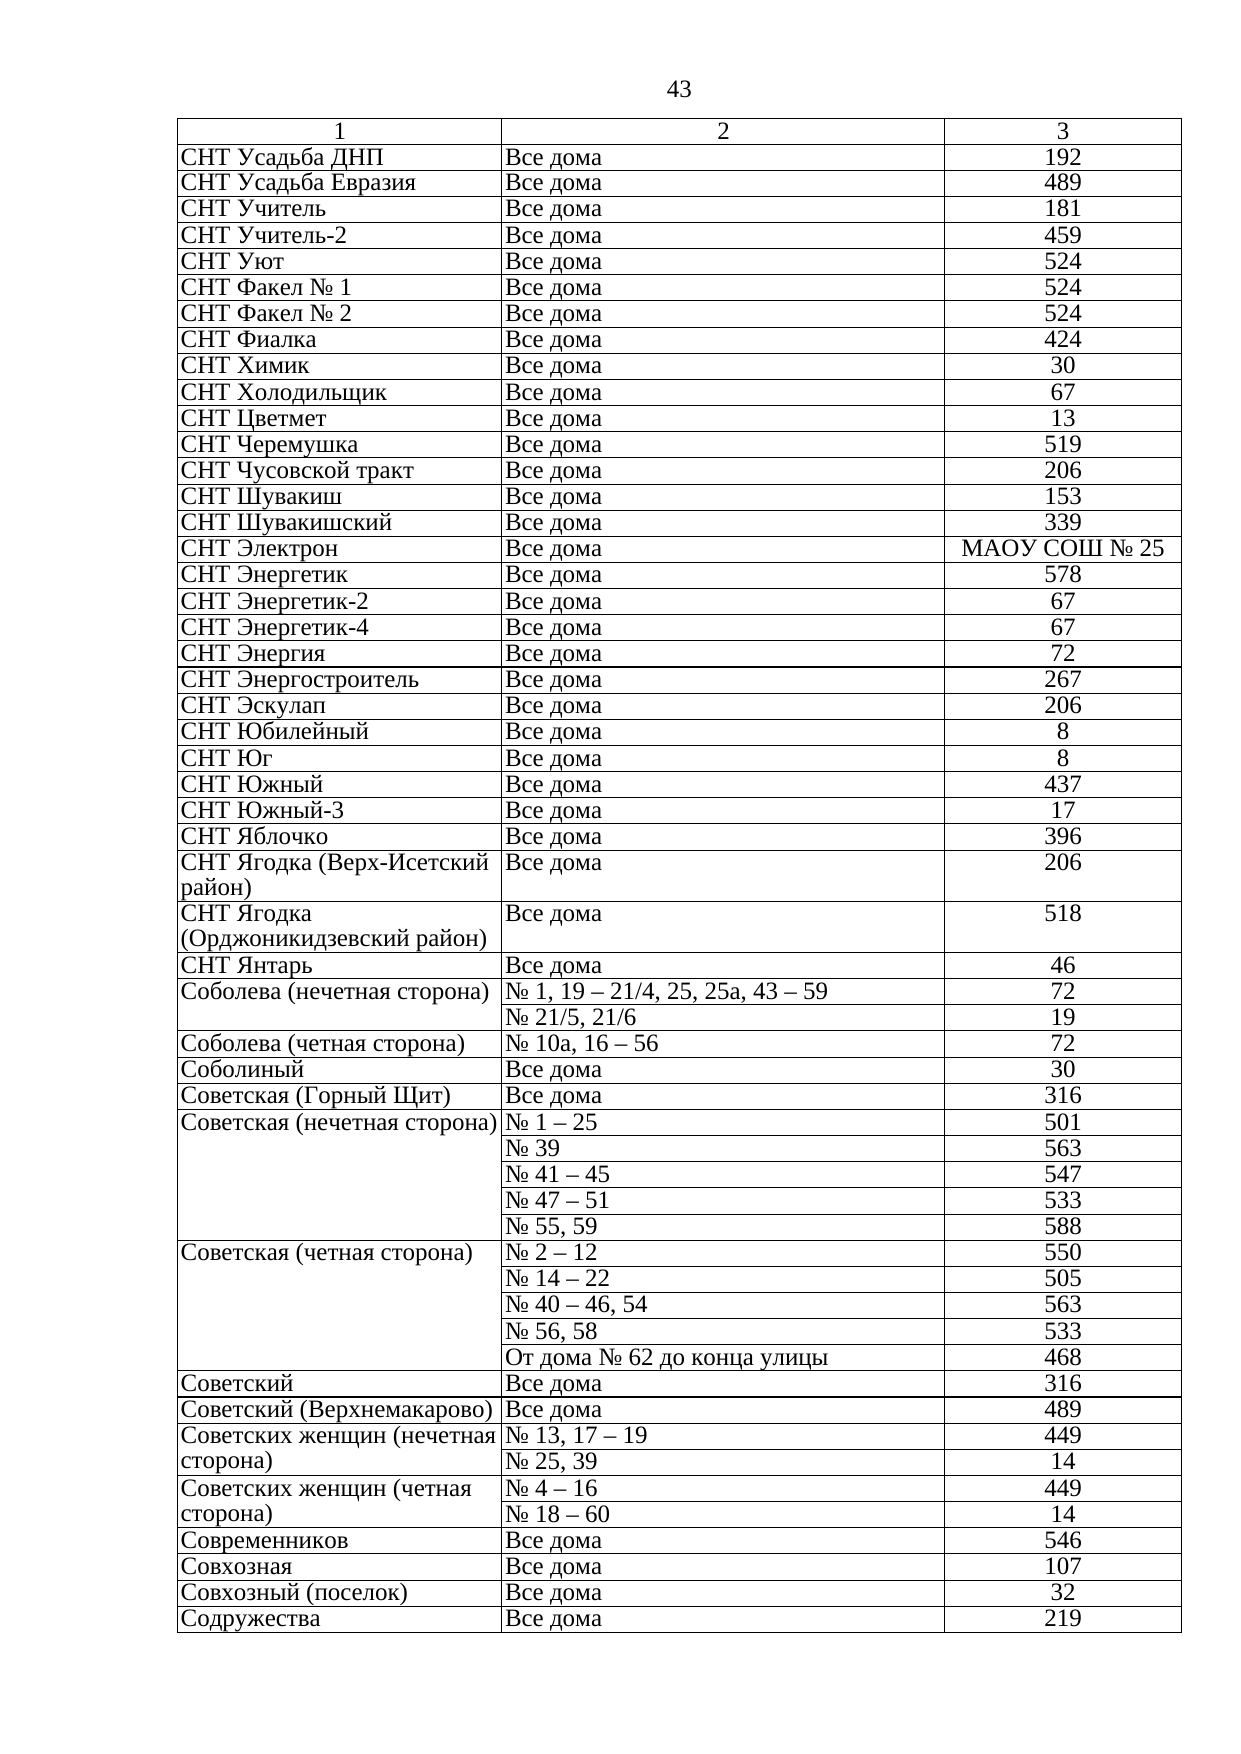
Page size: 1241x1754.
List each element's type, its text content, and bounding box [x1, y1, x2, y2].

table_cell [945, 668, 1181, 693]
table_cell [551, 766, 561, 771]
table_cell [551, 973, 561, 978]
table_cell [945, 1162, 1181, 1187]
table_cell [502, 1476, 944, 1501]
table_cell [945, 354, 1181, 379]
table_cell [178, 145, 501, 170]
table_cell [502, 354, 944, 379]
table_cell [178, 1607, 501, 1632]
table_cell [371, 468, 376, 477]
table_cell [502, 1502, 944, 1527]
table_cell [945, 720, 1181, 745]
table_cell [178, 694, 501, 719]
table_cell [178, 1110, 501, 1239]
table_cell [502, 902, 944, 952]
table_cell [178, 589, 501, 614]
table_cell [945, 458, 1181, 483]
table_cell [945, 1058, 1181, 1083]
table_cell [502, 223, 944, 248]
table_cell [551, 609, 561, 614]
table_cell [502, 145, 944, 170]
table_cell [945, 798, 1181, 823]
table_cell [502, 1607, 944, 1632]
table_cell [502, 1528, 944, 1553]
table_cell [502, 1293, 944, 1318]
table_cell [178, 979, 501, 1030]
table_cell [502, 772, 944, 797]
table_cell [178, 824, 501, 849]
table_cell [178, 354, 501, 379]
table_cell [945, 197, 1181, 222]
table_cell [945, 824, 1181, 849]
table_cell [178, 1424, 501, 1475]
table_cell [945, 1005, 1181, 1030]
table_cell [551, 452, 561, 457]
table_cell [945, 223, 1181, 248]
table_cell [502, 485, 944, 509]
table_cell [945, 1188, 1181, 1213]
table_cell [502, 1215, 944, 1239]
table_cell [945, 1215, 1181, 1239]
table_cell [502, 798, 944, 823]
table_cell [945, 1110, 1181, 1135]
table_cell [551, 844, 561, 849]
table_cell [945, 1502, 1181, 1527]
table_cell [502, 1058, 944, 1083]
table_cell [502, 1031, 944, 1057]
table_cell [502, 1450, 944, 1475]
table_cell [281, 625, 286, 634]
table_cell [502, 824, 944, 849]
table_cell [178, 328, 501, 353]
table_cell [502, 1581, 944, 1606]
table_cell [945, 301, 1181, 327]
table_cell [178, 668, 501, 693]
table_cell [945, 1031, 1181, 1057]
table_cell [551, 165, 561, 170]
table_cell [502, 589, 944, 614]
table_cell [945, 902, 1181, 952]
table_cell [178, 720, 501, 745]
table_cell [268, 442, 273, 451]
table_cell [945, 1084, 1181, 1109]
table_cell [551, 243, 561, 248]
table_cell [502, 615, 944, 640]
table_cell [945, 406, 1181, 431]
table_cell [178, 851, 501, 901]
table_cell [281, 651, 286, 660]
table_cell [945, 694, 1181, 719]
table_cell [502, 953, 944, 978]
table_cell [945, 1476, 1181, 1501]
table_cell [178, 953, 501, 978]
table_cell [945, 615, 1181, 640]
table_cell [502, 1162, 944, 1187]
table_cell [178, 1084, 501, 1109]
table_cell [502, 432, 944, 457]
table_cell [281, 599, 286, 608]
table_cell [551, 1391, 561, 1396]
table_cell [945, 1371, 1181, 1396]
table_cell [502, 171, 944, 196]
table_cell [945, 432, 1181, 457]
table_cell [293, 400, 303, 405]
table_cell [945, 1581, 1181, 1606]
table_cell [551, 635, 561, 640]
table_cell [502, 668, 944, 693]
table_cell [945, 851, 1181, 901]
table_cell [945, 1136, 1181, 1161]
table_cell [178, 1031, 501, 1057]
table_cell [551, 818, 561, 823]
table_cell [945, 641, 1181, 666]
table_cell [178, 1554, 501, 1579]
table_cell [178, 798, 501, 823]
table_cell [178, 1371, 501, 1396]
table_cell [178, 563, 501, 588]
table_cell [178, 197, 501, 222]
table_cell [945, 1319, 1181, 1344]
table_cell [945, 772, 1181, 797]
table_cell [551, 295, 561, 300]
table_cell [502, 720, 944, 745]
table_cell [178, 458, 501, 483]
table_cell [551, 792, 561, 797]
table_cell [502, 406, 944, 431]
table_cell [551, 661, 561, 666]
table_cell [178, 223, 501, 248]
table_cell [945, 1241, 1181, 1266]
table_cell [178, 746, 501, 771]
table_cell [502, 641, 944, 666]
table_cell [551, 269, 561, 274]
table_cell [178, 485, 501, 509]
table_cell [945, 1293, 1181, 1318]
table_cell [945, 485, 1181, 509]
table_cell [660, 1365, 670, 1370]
table_header 3 [945, 119, 1181, 144]
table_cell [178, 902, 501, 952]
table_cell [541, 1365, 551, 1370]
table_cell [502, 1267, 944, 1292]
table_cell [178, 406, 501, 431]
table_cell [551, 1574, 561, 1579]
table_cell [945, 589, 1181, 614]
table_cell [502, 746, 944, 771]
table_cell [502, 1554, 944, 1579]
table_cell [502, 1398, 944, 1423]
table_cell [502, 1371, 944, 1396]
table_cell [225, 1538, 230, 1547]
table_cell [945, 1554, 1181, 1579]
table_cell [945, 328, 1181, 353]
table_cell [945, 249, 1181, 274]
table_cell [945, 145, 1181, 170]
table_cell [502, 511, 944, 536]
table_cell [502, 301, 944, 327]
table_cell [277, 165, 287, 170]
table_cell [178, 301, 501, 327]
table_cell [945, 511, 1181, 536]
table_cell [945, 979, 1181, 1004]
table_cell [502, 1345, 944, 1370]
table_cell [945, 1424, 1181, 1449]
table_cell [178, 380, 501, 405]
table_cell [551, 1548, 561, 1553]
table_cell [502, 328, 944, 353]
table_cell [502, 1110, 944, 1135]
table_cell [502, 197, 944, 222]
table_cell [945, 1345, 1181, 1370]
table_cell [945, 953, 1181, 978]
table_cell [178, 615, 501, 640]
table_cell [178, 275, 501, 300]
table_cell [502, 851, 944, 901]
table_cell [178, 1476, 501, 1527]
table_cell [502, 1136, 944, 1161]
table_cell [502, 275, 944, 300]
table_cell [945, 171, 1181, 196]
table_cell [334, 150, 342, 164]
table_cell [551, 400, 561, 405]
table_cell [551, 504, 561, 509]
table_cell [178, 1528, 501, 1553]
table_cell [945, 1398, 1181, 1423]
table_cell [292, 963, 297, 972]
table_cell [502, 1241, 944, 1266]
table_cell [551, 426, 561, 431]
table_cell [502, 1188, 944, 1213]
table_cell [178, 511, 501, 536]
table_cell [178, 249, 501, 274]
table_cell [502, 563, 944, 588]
table_header 1 [178, 119, 501, 144]
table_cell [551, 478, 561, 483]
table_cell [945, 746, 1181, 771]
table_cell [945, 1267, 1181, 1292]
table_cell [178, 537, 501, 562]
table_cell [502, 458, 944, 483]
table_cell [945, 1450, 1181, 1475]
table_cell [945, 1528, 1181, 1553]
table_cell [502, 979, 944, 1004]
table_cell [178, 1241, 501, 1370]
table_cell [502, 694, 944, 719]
table_header 2 [502, 119, 944, 144]
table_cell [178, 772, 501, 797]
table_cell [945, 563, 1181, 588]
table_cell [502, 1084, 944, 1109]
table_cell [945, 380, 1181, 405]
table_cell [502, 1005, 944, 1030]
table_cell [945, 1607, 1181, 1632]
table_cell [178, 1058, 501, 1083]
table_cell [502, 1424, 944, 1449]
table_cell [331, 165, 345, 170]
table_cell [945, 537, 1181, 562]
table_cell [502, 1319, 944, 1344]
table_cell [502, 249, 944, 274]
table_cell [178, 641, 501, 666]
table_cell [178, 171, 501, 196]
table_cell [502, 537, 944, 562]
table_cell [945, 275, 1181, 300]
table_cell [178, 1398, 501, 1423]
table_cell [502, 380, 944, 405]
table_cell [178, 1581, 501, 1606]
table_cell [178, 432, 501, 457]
